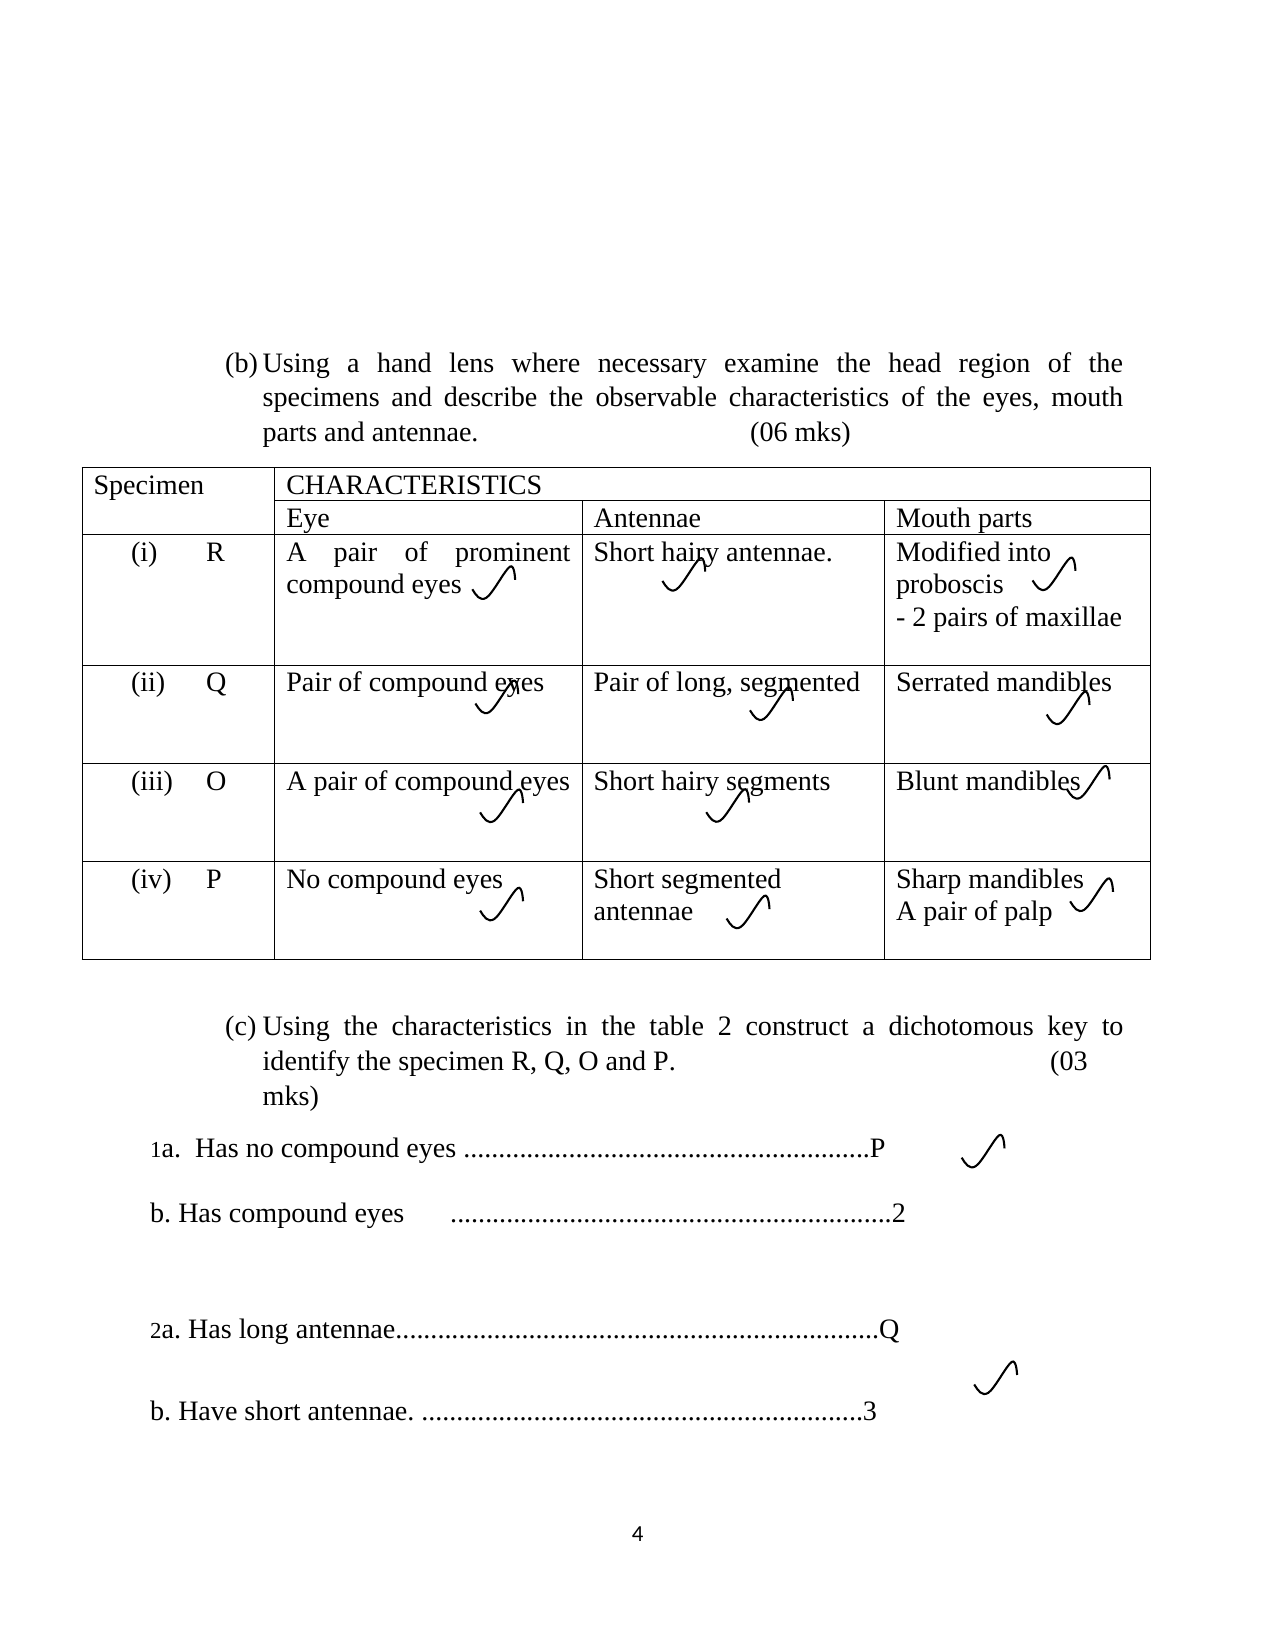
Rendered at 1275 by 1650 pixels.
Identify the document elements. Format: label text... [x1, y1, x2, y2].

table_cell R [83, 535, 274, 664]
table_cell Pair of long, segmented [583, 666, 884, 763]
table_cell Modified into proboscis - 2 pairs of maxillae [885, 535, 1150, 664]
table_cell O [83, 764, 274, 861]
table_cell Short hairy antennae. [583, 535, 884, 664]
table_cell Pair of compound eyes [275, 666, 582, 763]
table_cell Short hairy segments [583, 764, 884, 861]
table_cell A pair of compound eyes [275, 764, 582, 861]
table_cell P [83, 862, 274, 959]
text a. Has long antennae.....................................................................Q [150, 1313, 1125, 1345]
table_cell No compound eyes [275, 862, 582, 959]
text a. Has no compound eyes ..........................................................P [150, 1131, 1125, 1163]
list Using a hand lens where necessary examine the head region of the specimens and describe the observable characteristics of the eyes, mouth parts and antennae. (06 mks) [225, 346, 1125, 448]
text b. Have short antennae. ...............................................................3 [150, 1394, 1125, 1426]
table_cell Sharp mandibles A pair of palp [885, 862, 1150, 959]
table_cell A pair of prominent compound eyes [275, 535, 582, 664]
table_cell Serrated mandibles [885, 666, 1150, 763]
table_cell Short segmented antennae [583, 862, 884, 959]
text b. Has compound eyes ...............................................................2 [150, 1196, 1125, 1228]
table_header CHARACTERISTICS [275, 468, 1150, 500]
table_cell Blunt mandibles [885, 764, 1150, 861]
table_cell Q [83, 666, 274, 763]
table_cell Mouth parts [885, 501, 1150, 534]
table_header Specimen [83, 468, 274, 534]
list Using the characteristics in the table 2 construct a dichotomous key to identify the specimen R, Q, O and P. (03 mks) [225, 1009, 1125, 1111]
table_cell Antennae [583, 501, 884, 534]
table_cell Eye [275, 501, 582, 534]
